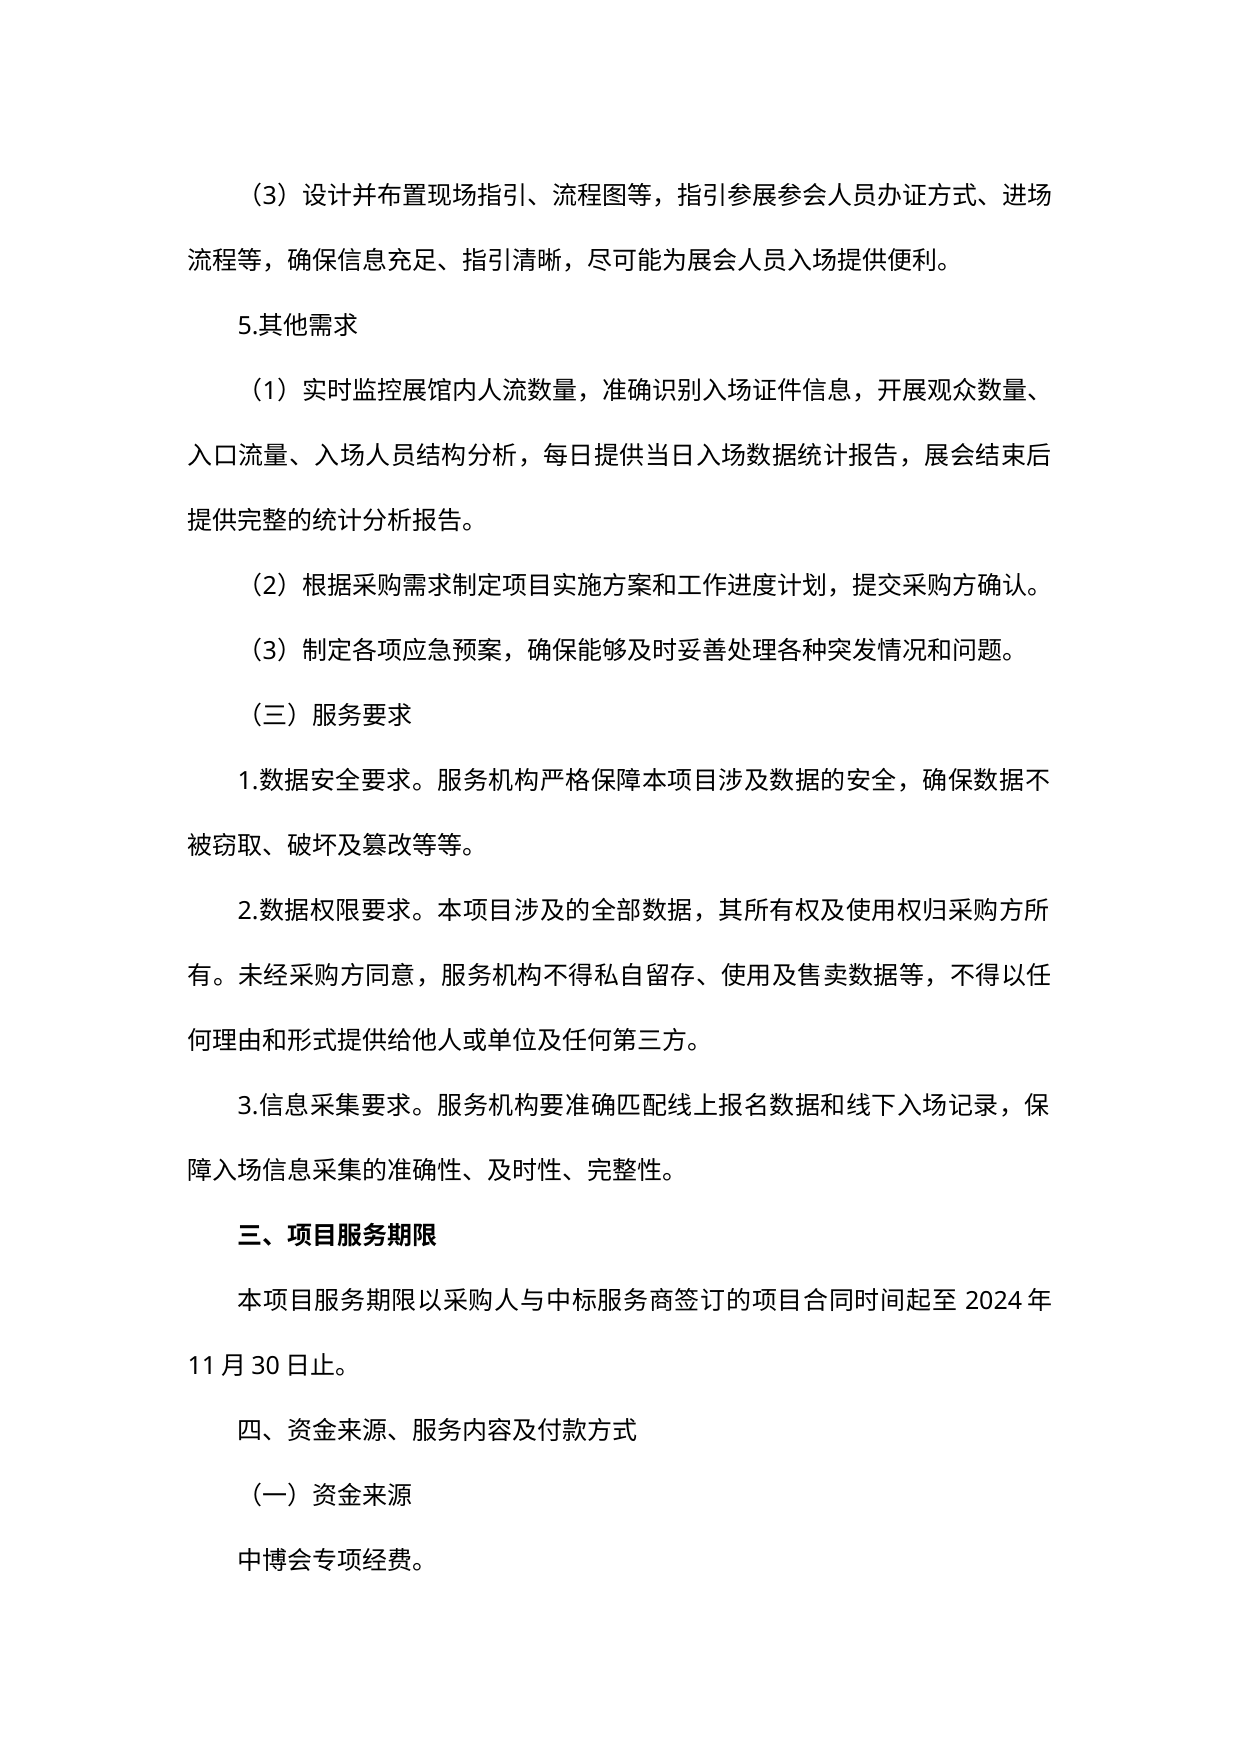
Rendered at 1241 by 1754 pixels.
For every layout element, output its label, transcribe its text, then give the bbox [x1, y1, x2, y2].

text 中博会专项经费。 [187, 1527, 1053, 1592]
text （1）实时监控展馆内人流数量，准确识别入场证件信息，开展观众数量、入口流量、入场人员结构分析，每日提供当日入场数据统计报告，展会结束后提供完整的统计分析报告。 [187, 357, 1053, 552]
text （一）资金来源 [187, 1462, 1053, 1527]
text （2）根据采购需求制定项目实施方案和工作进度计划，提交采购方确认。 [187, 552, 1053, 617]
text 5.其他需求 [187, 292, 1053, 357]
text 1.数据安全要求。服务机构严格保障本项目涉及数据的安全，确保数据不被窃取、破坏及篡改等等。 [187, 747, 1053, 877]
text 3.信息采集要求。服务机构要准确匹配线上报名数据和线下入场记录，保障入场信息采集的准确性、及时性、完整性。 [187, 1072, 1053, 1202]
text 三、项目服务期限 [187, 1202, 1053, 1267]
text （3）设计并布置现场指引、流程图等，指引参展参会人员办证方式、进场流程等，确保信息充足、指引清晰，尽可能为展会人员入场提供便利。 [187, 162, 1053, 292]
text 四、资金来源、服务内容及付款方式 [187, 1397, 1053, 1462]
text （三）服务要求 [187, 682, 1053, 747]
text 2.数据权限要求。本项目涉及的全部数据，其所有权及使用权归采购方所有。未经采购方同意，服务机构不得私自留存、使用及售卖数据等，不得以任何理由和形式提供给他人或单位及任何第三方。 [187, 877, 1053, 1072]
text （3）制定各项应急预案，确保能够及时妥善处理各种突发情况和问题。 [187, 617, 1053, 682]
text 本项目服务期限以采购人与中标服务商签订的项目合同时间起至2024年11月30日止。 [187, 1267, 1053, 1397]
